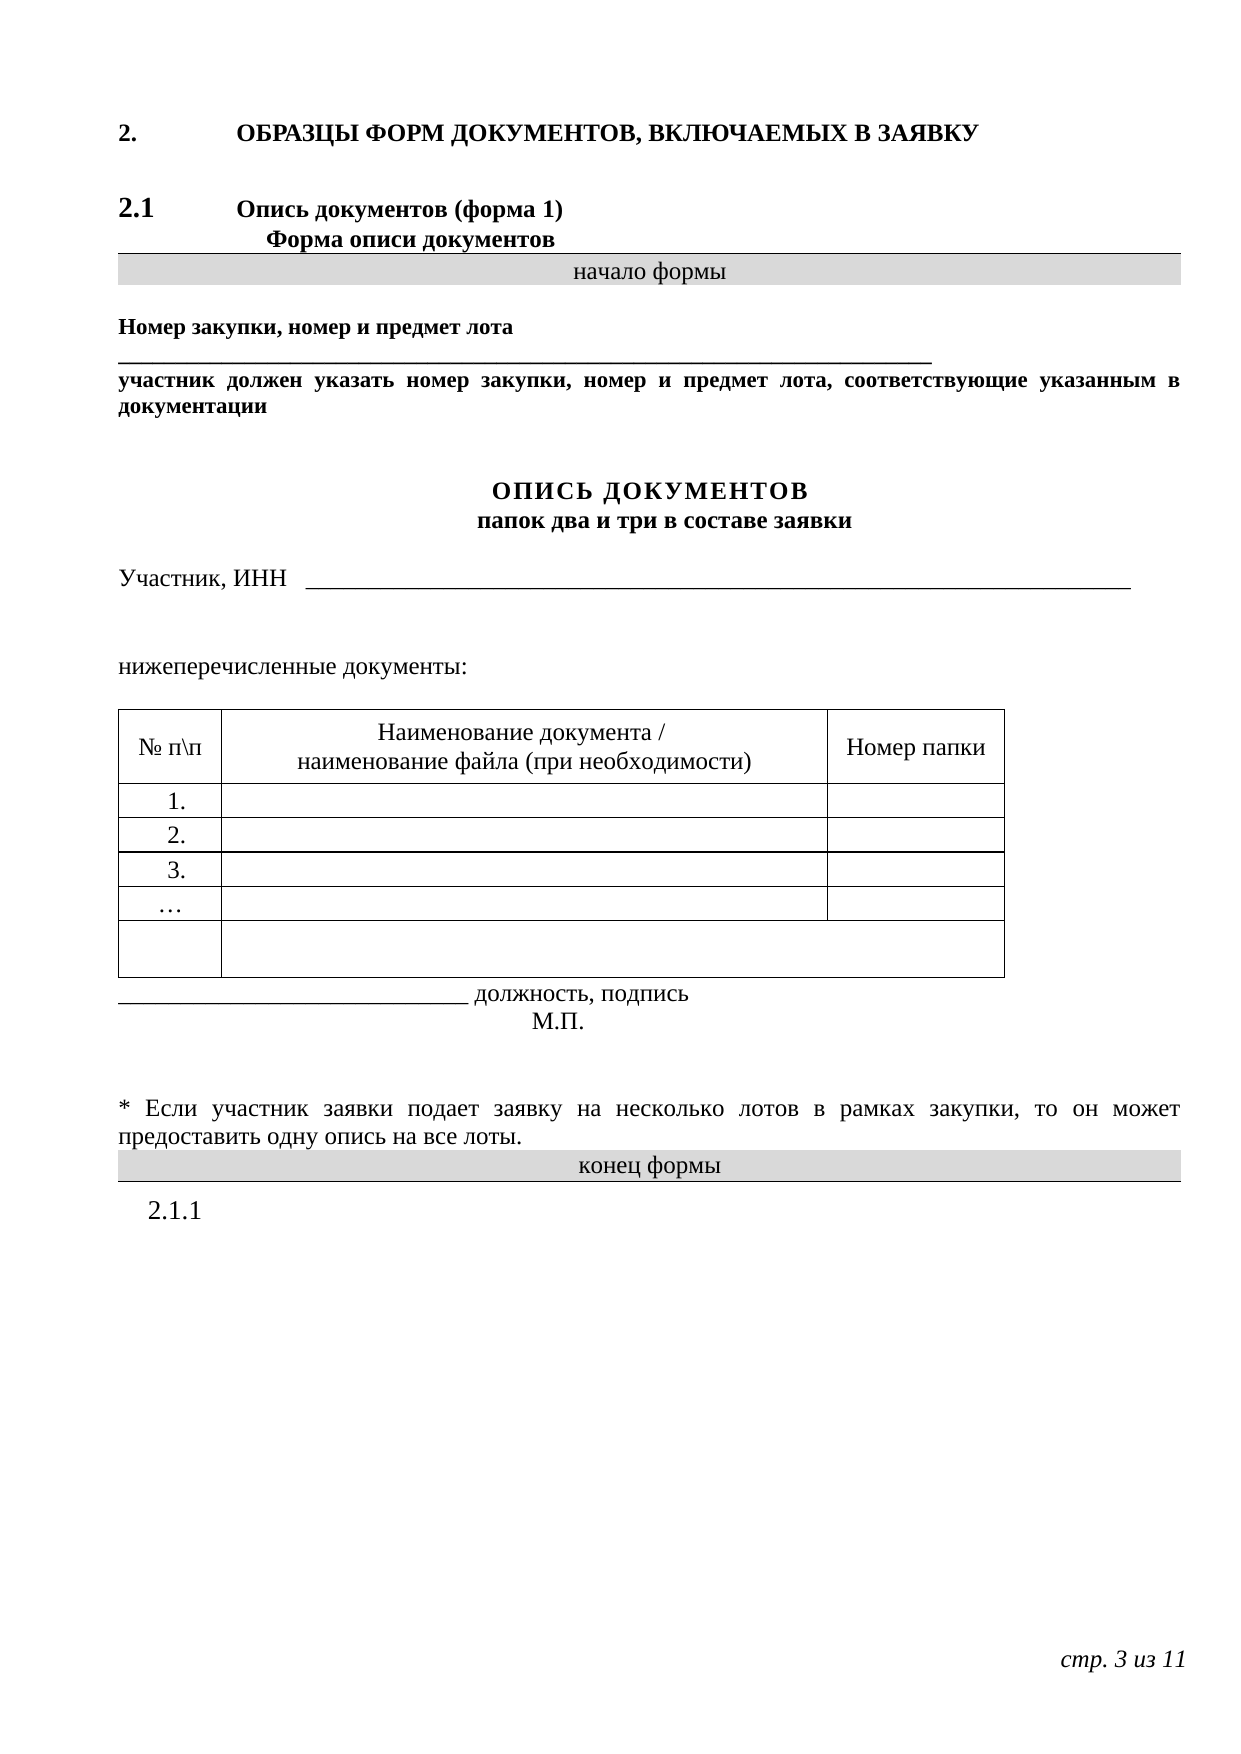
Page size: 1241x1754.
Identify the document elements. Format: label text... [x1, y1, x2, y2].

table_cell [222, 784, 827, 817]
subtitle ОБРАЗЦЫ ФОРМ ДОКУМЕНТОВ, ВКЛЮЧАЕМЫХ В ЗАЯВКУ [118, 118, 1181, 147]
table_cell [222, 921, 1004, 977]
text Номер закупки, номер и предмет лота [118, 313, 1181, 340]
list Форма описи документов [266, 224, 1181, 253]
table_cell [828, 853, 1004, 886]
subtitle Опись документов (форма 1) [118, 191, 1181, 224]
text * Если участник заявки подает заявку на несколько лотов в рамках закупки, то он может предоставить одну опись на все лоты. [118, 1093, 1181, 1150]
table_cell [119, 784, 221, 817]
table_cell … [119, 887, 221, 920]
table_header Номер папки [828, 710, 1004, 782]
text ОПИСЬ ДОКУМЕНТОВ [118, 476, 1181, 505]
table_cell [119, 818, 221, 851]
table_header № п\п [119, 710, 221, 782]
text начало формы [118, 254, 1181, 285]
table_header Наименование документа / наименование файла (при необходимости) [222, 710, 827, 782]
text конец формы [118, 1150, 1181, 1181]
table_cell [222, 853, 827, 886]
text ____________________________ должность, подпись [118, 978, 1181, 1006]
table_cell [828, 818, 1004, 851]
text Участник, ИНН __________________________________________________________________ [118, 563, 1181, 591]
text _______________________________________________________________________ [118, 340, 1181, 366]
table_cell [119, 921, 221, 977]
list папок два и три в составе заявки [148, 505, 1181, 534]
table_cell [222, 818, 827, 851]
table_cell [222, 887, 827, 920]
text участник должен указать номер закупки, номер и предмет лота, соответствующие указанным в документации [118, 366, 1181, 419]
table_cell [119, 853, 221, 886]
text М.П. [118, 1006, 1181, 1035]
table_cell [828, 784, 1004, 817]
text нижеперечисленные документы: [118, 651, 1181, 680]
table_cell [828, 887, 1004, 920]
